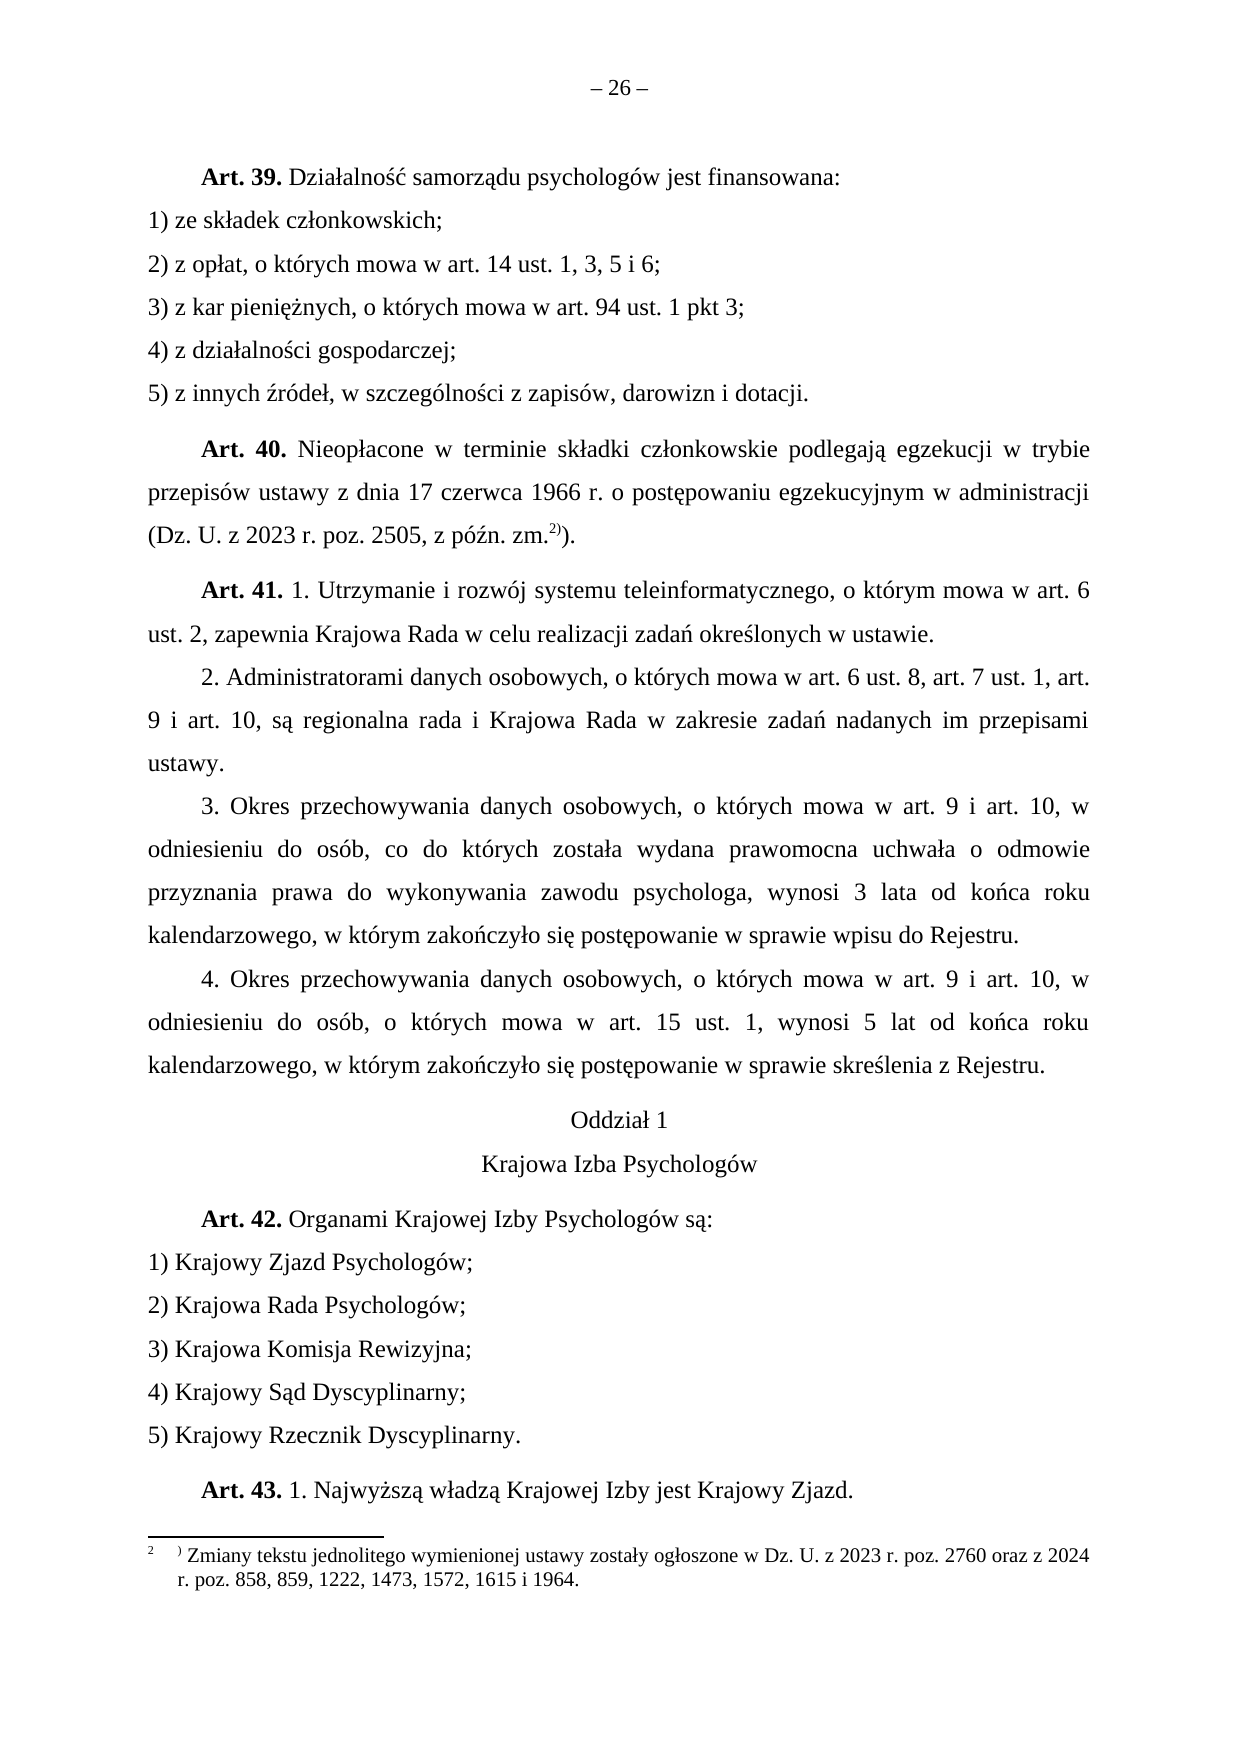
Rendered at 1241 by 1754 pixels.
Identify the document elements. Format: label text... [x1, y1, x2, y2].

text 4) z działalności gospodarczej; [148, 335, 1091, 364]
text 4. Okres przechowywania danych osobowych, o których mowa w art. 9 i art. 10, w odniesieniu do osób, o których mowa w art. 15 ust. 1, wynosi 5 lat od końca roku kalendarzowego, w którym zakończyło się postępowanie w sprawie skreślenia z Rejestru. [148, 964, 1091, 1079]
text 5) Krajowy Rzecznik Dyscyplinarny. [148, 1420, 1091, 1449]
text Art. 40. Nieopłacone w terminie składki członkowskie podlegają egzekucji w trybie przepisów ustawy z dnia 17 czerwca 1966 r. o postępowaniu egzekucyjnym w administracji (Dz. U. z 2023 r. poz. 2505, z późn. zm.)). [148, 434, 1091, 549]
text 3) Krajowa Komisja Rewizyjna; [148, 1334, 1091, 1362]
text Oddział 1 Krajowa Izba Psychologów [148, 1106, 1091, 1177]
text 3. Okres przechowywania danych osobowych, o których mowa w art. 9 i art. 10, w odniesieniu do osób, co do których została wydana prawomocna uchwała o odmowie przyznania prawa do wykonywania zawodu psychologa, wynosi 3 lata od końca roku kalendarzowego, w którym zakończyło się postępowanie w sprawie wpisu do Rejestru. [148, 791, 1091, 949]
text 1) Krajowy Zjazd Psychologów; [148, 1247, 1091, 1276]
text 2) z opłat, o których mowa w art. 14 ust. 1, 3, 5 i 6; [148, 249, 1091, 277]
text 1) ze składek członkowskich; [148, 206, 1091, 234]
text Art. 41. 1. Utrzymanie i rozwój systemu teleinformatycznego, o którym mowa w art. 6 ust. 2, zapewnia Krajowa Rada w celu realizacji zadań określonych w ustawie. [148, 576, 1091, 647]
text Art. 42. Organami Krajowej Izby Psychologów są: [148, 1204, 1091, 1233]
text 2) Krajowa Rada Psychologów; [148, 1291, 1091, 1319]
text 5) z innych źródeł, w szczególności z zapisów, darowizn i dotacji. [148, 378, 1091, 407]
text Art. 43. 1. Najwyższą władzą Krajowej Izby jest Krajowy Zjazd. [148, 1476, 1091, 1504]
text Art. 39. Działalność samorządu psychologów jest finansowana: [148, 162, 1091, 191]
text 3) z kar pieniężnych, o których mowa w art. 94 ust. 1 pkt 3; [148, 292, 1091, 321]
text 4) Krajowy Sąd Dyscyplinarny; [148, 1377, 1091, 1406]
text 2. Administratorami danych osobowych, o których mowa w art. 6 ust. 8, art. 7 ust. 1, art. 9 i art. 10, są regionalna rada i Krajowa Rada w zakresie zadań nadanych im przepisami ustawy. [148, 662, 1091, 777]
